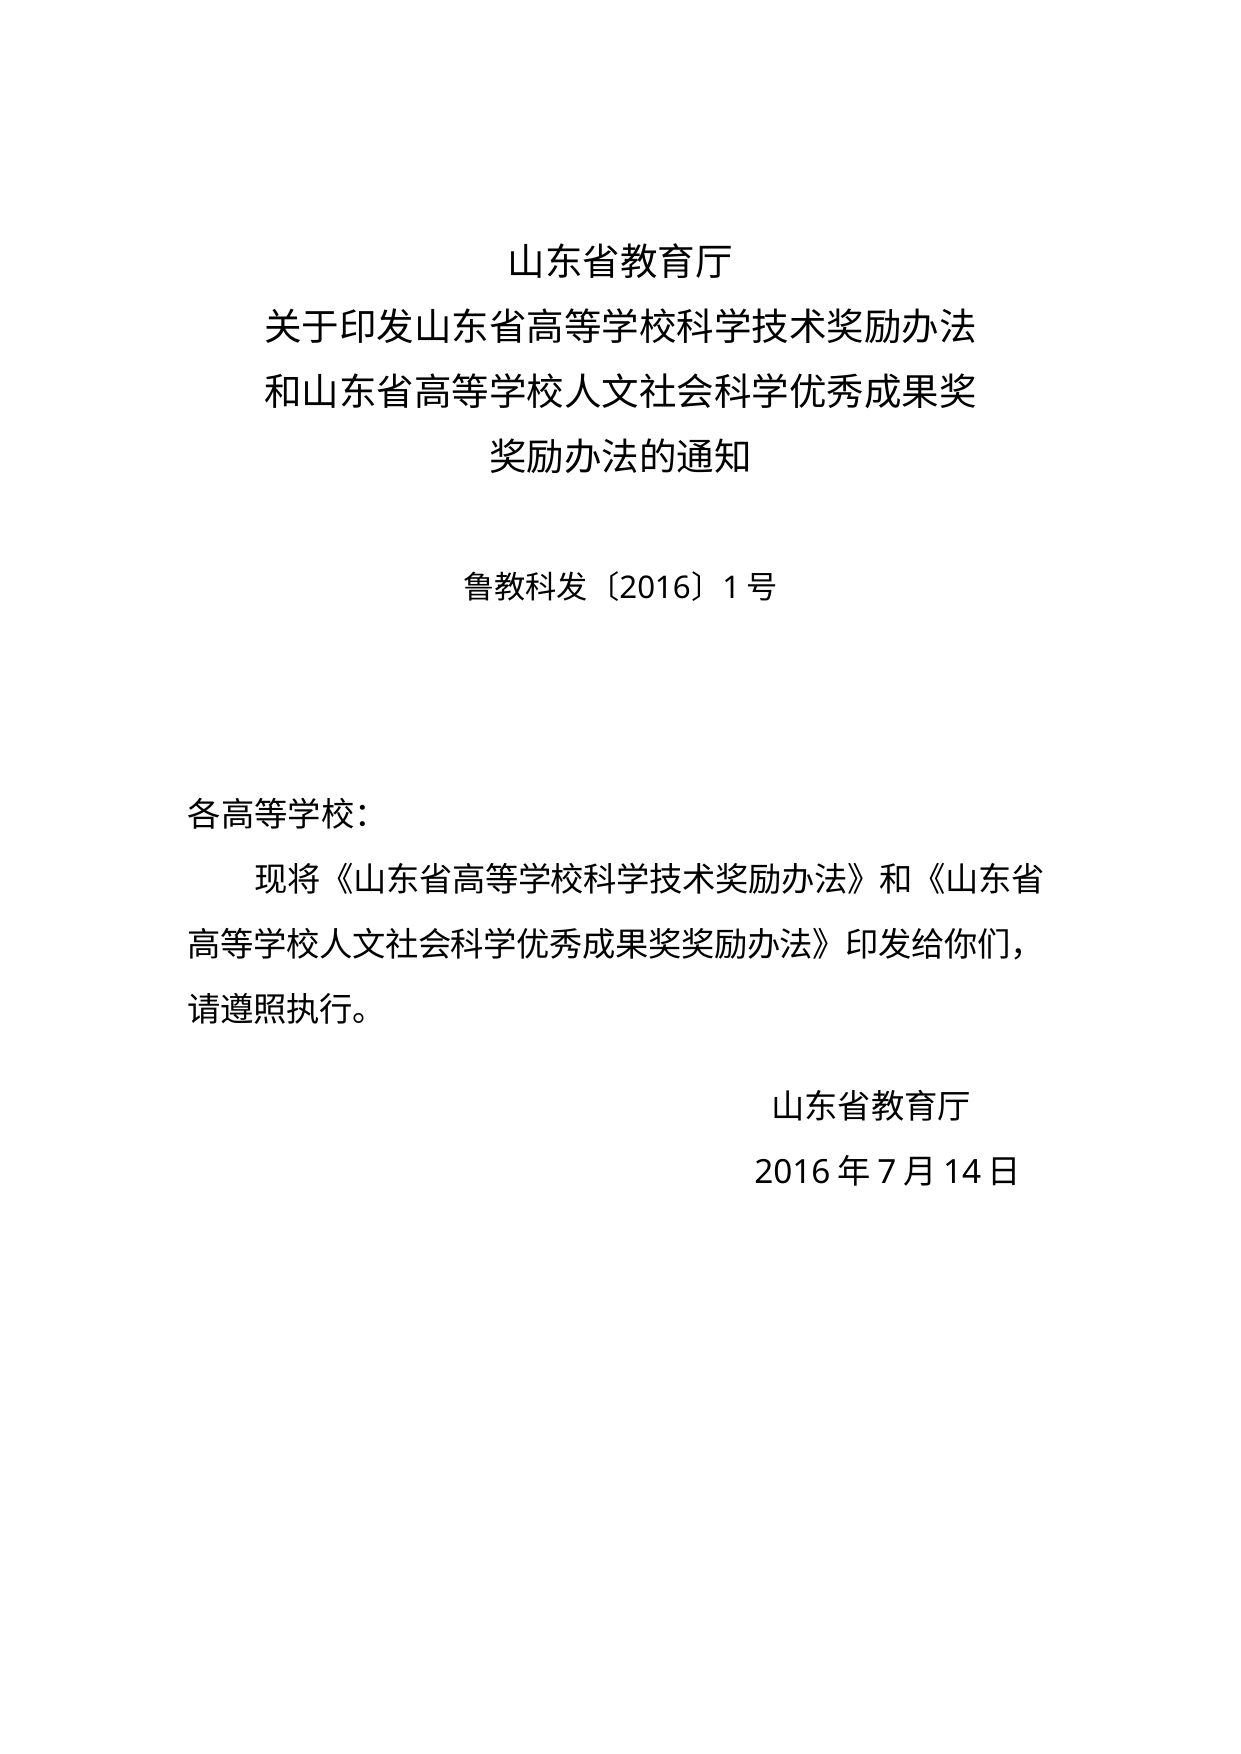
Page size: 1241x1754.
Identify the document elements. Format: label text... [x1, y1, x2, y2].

text 和山东省高等学校人文社会科学优秀成果奖 [187, 357, 1053, 422]
text 山东省教育厅 [187, 227, 1053, 292]
text 2016年7月14日 [187, 1137, 1053, 1202]
text 山东省教育厅 [187, 1072, 1053, 1137]
text 鲁教科发〔2016〕1号 [187, 552, 1053, 617]
text 现将《山东省高等学校科学技术奖励办法》和《山东省高等学校人文社会科学优秀成果奖奖励办法》印发给你们，请遵照执行。 [187, 844, 1053, 1039]
text 各高等学校： [187, 779, 1053, 844]
text 关于印发山东省高等学校科学技术奖励办法 [187, 292, 1053, 357]
text 奖励办法的通知 [187, 422, 1053, 487]
